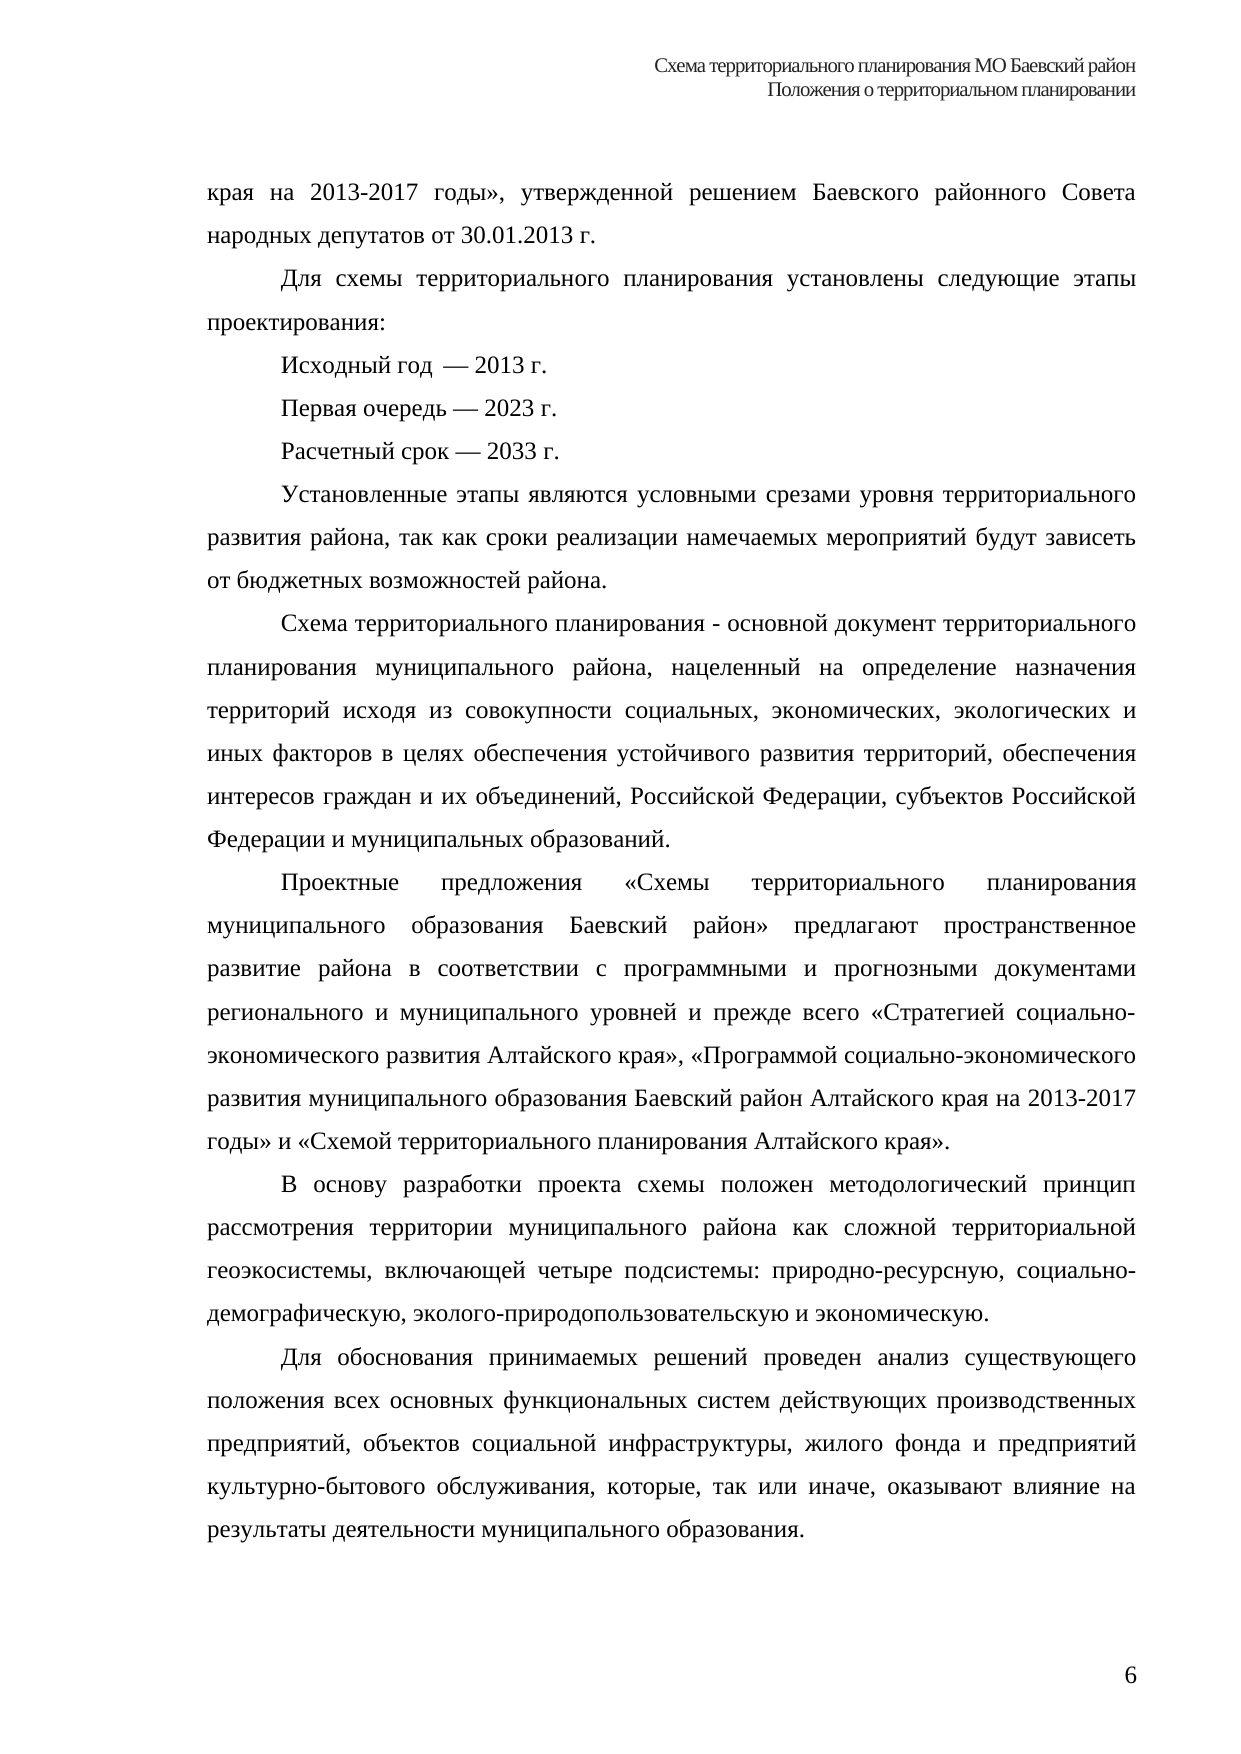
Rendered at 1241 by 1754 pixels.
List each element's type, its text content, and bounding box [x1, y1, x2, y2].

text Для схемы территориального планирования установлены следующие этапы проектирования: [207, 263, 1137, 335]
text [207, 177, 1137, 249]
text Схема территориального планирования - основной документ территориального планирования муниципального района, нацеленный на определение назначения территорий исходя из совокупности социальных, экономических, экологических и иных факторов в целях обеспечения устойчивого развития территорий, обеспечения интересов граждан и их объединений, Российской Федерации, субъектов Российской Федерации и муниципальных образований. [207, 608, 1137, 853]
text В основу разработки проекта схемы положен методологический принцип рассмотрения территории муниципального района как сложной территориальной геоэкосистемы, включающей четыре подсистемы: природно-ресурсную, социально-демографическую, эколого-природопользовательскую и экономическую. [207, 1169, 1137, 1327]
text Первая очередь — 2023 г. [207, 393, 1137, 422]
text Проектные предложения «Схемы территориального планирования муниципального образования Баевский район» предлагают пространственное развитие района в соответствии с программными и прогнозными документами регионального и муниципального уровней и прежде всего «Стратегией социально-экономического развития Алтайского края», «Программой социально-экономического развития муниципального образования Баевский район Алтайского края на 2013-2017 годы» и «Схемой территориального планирования Алтайского края». [207, 867, 1137, 1155]
text Для обоснования принимаемых решений проведен анализ существующего положения всех основных функциональных систем действующих производственных предприятий, объектов социальной инфраструктуры, жилого фонда и предприятий культурно-бытового обслуживания, которые, так или иначе, оказывают влияние на результаты деятельности муниципального образования. [207, 1342, 1137, 1543]
text Установленные этапы являются условными срезами уровня территориального развития района, так как сроки реализации намечаемых мероприятий будут зависеть от бюджетных возможностей района. [207, 479, 1137, 594]
text Расчетный срок — 2033 г. [207, 436, 1137, 465]
text Исходный год — 2013 г. [207, 350, 1137, 378]
